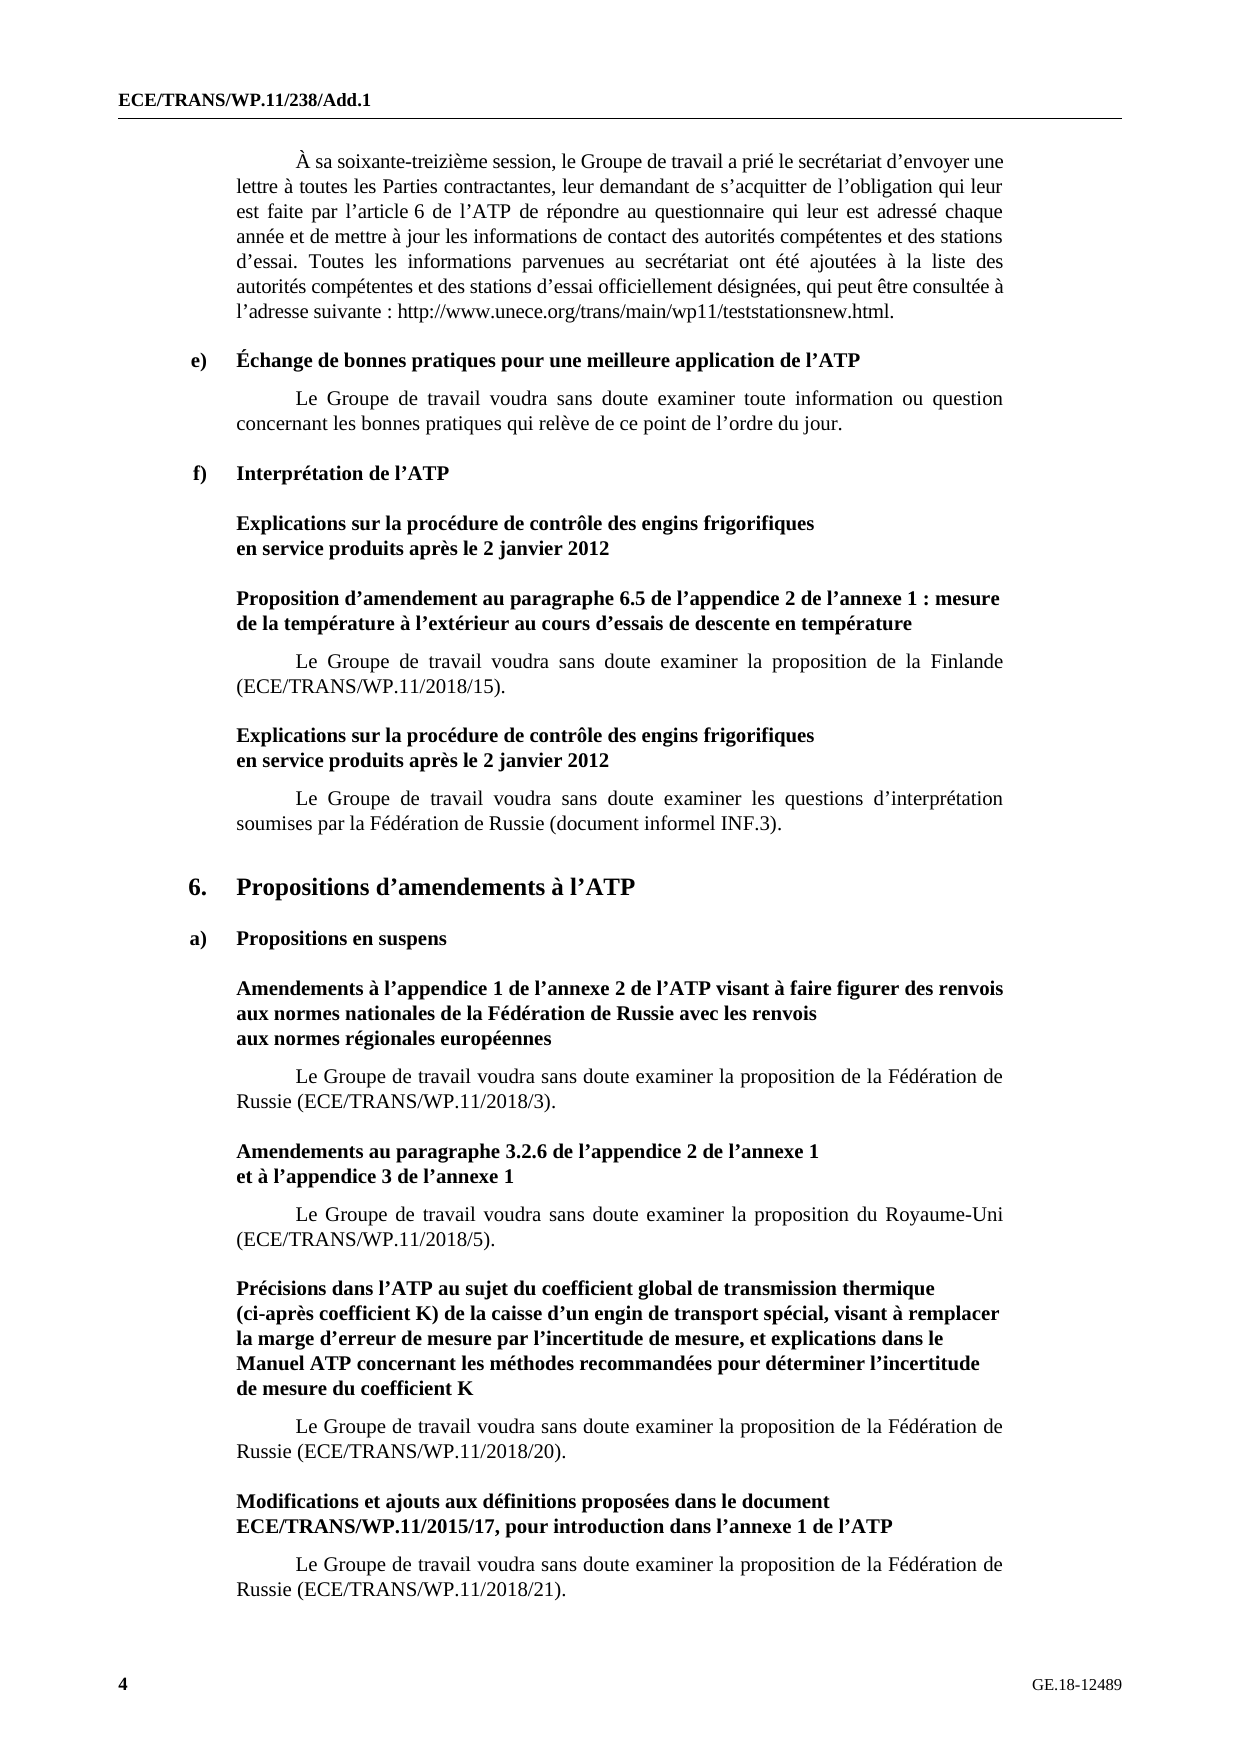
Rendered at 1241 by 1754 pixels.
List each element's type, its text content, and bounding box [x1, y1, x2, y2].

text Le Groupe de travail voudra sans doute examiner les questions d’interprétation soumises par la Fédération de Russie (document informel INF.3). [236, 785, 1004, 835]
text À sa soixante-treizième session, le Groupe de travail a prié le secrétariat d’envoyer une lettre à toutes les Parties contractantes, leur demandant de s’acquitter de l’obligation qui leur est faite par l’article 6 de l’ATP de répondre au questionnaire qui leur est adressé chaque année et de mettre à jour les informations de contact des autorités compétentes et des stations d’essai. Toutes les informations parvenues au secrétariat ont été ajoutées à la liste des autorités compétentes et des stations d’essai officiellement désignées, qui peut être consultée à l’adresse suivante : http://www.unece.org/trans/main/wp11/teststationsnew.html. [236, 148, 1004, 323]
text Le Groupe de travail voudra sans doute examiner la proposition de la Fédération de Russie (ECE/TRANS/WP.11/2018/21). [236, 1551, 1004, 1601]
text Explications sur la procédure de contrôle des engins frigorifiques en service produits après le 2 janvier 2012 [118, 723, 1004, 773]
text f) Interprétation de l’ATP [118, 460, 1004, 485]
text Proposition d’amendement au paragraphe 6.5 de l’appendice 2 de l’annexe 1 : mesure de la température à l’extérieur au cours d’essais de descente en température [118, 585, 1004, 635]
text Modifications et ajouts aux définitions proposées dans le document ECE/TRANS/WP.11/2015/17, pour introduction dans l’annexe 1 de l’ATP [118, 1488, 1004, 1538]
text 6. Propositions d’amendements à l’ATP [118, 873, 1004, 901]
text Le Groupe de travail voudra sans doute examiner toute information ou question concernant les bonnes pratiques qui relève de ce point de l’ordre du jour. [236, 385, 1004, 435]
text Le Groupe de travail voudra sans doute examiner la proposition de la Fédération de Russie (ECE/TRANS/WP.11/2018/3). [236, 1063, 1004, 1113]
text Le Groupe de travail voudra sans doute examiner la proposition du Royaume-Uni (ECE/TRANS/WP.11/2018/5). [236, 1201, 1004, 1251]
text a) Propositions en suspens [118, 926, 1004, 951]
text Amendements au paragraphe 3.2.6 de l’appendice 2 de l’annexe 1 et à l’appendice 3 de l’annexe 1 [118, 1138, 1004, 1188]
text Le Groupe de travail voudra sans doute examiner la proposition de la Finlande (ECE/TRANS/WP.11/2018/15). [236, 648, 1004, 698]
text e) Échange de bonnes pratiques pour une meilleure application de l’ATP [118, 348, 1004, 373]
text Précisions dans l’ATP au sujet du coefficient global de transmission thermique (ci-après coefficient K) de la caisse d’un engin de transport spécial, visant à remplacer la marge d’erreur de mesure par l’incertitude de mesure, et explications dans le Manuel ATP concernant les méthodes recommandées pour déterminer l’incertitude de mesure du coefficient K [118, 1276, 1004, 1401]
text Explications sur la procédure de contrôle des engins frigorifiques en service produits après le 2 janvier 2012 [118, 510, 1004, 560]
text Amendements à l’appendice 1 de l’annexe 2 de l’ATP visant à faire figurer des renvois aux normes nationales de la Fédération de Russie avec les renvois aux normes régionales européennes [118, 976, 1004, 1051]
text Le Groupe de travail voudra sans doute examiner la proposition de la Fédération de Russie (ECE/TRANS/WP.11/2018/20). [236, 1413, 1004, 1463]
